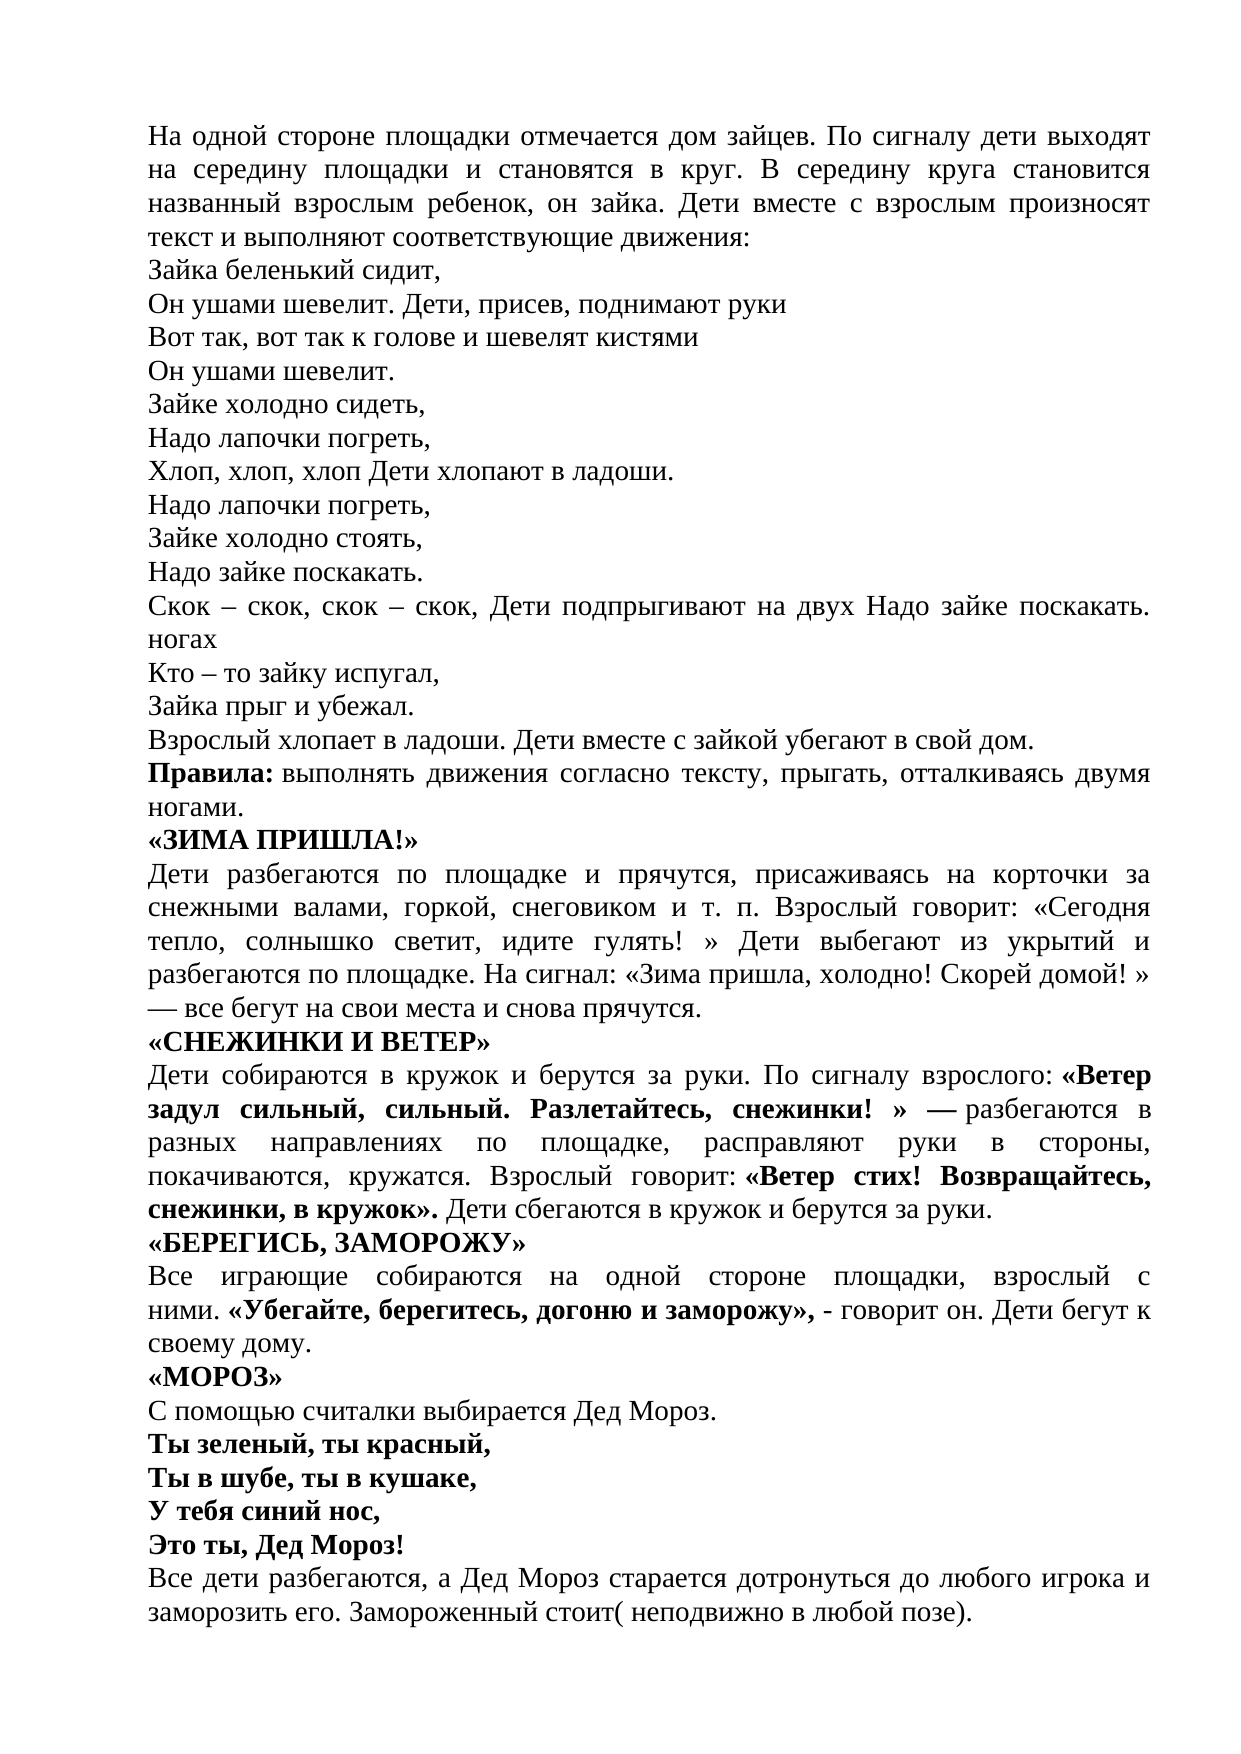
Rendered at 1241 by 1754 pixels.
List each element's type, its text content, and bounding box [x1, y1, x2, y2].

text Правила: выполнять движения согласно тексту, прыгать, отталкиваясь двумя ногами. [148, 755, 1152, 822]
text Хлоп, хлоп, хлоп Дети хлопают в ладоши. [148, 453, 1152, 487]
text На одной стороне площадки отмечается дом зайцев. По сигналу дети выходят на середину площадки и становятся в круг. В середину круга становится названный взрослым ребенок, он зайка. Дети вместе с взрослым произносят текст и выполняют соответствующие движения: [148, 118, 1152, 252]
text «ЗИМА ПРИШЛА!» [148, 822, 1152, 856]
text Ты зеленый, ты красный, [148, 1426, 1152, 1460]
text Вот так, вот так к голове и шевелят кистями [148, 319, 1152, 353]
text Зайке холодно стоять, [148, 521, 1152, 554]
text Это ты, Дед Мороз! [148, 1527, 1152, 1560]
text У тебя синий нос, [148, 1493, 1152, 1527]
text Надо зайке поскакать. [148, 554, 1152, 588]
text Он ушами шевелит. Дети, присев, поднимают руки [148, 286, 1152, 319]
text «МОРОЗ» [148, 1359, 1152, 1393]
text Дети разбегаются по площадке и прячутся, присаживаясь на корточки за снежными валами, горкой, снеговиком и т. п. Взрослый говорит: «Сегодня тепло, солнышко светит, идите гулять! » Дети выбегают из укрытий и разбегаются по площадке. На сигнал: «Зима пришла, холодно! Скорей домой! » — все бегут на свои места и снова прячутся. [148, 856, 1152, 1024]
text Он ушами шевелит. [148, 353, 1152, 386]
text Все играющие собираются на одной стороне площадки, взрослый с ними. «Убегайте, берегитесь, догоню и заморожу», - говорит он. Дети бегут к своему дому. [148, 1258, 1152, 1359]
text Надо лапочки погреть, [148, 420, 1152, 453]
text Ты в шубе, ты в кушаке, [148, 1460, 1152, 1493]
text С помощью считалки выбирается Дед Мороз. [148, 1393, 1152, 1426]
text «СНЕЖИНКИ И ВЕТЕР» [148, 1024, 1152, 1057]
text Все дети разбегаются, а Дед Мороз старается дотронуться до любого игрока и заморозить его. Замороженный стоит( неподвижно в любой позе). [148, 1560, 1152, 1627]
text «БЕРЕГИСЬ, ЗАМОРОЖУ» [148, 1225, 1152, 1258]
text Дети собираются в кружок и берутся за руки. По сигналу взрослого: «Ветер задул сильный, сильный. Разлетайтесь, снежинки! » — разбегаются в разных направлениях по площадке, расправляют руки в стороны, покачиваются, кружатся. Взрослый говорит: «Ветер стих! Возвращайтесь, снежинки, в кружок». Дети сбегаются в кружок и берутся за руки. [148, 1057, 1152, 1225]
text Взрослый хлопает в ладоши. Дети вместе с зайкой убегают в свой дом. [148, 722, 1152, 755]
text Зайка прыг и убежал. [148, 688, 1152, 722]
text Скок – скок, скок – скок, Дети подпрыгивают на двух Надо зайке поскакать. ногах [148, 588, 1152, 655]
text Зайка беленький сидит, [148, 252, 1152, 286]
text Надо лапочки погреть, [148, 487, 1152, 521]
text Зайке холодно сидеть, [148, 386, 1152, 420]
text Кто – то зайку испугал, [148, 655, 1152, 688]
